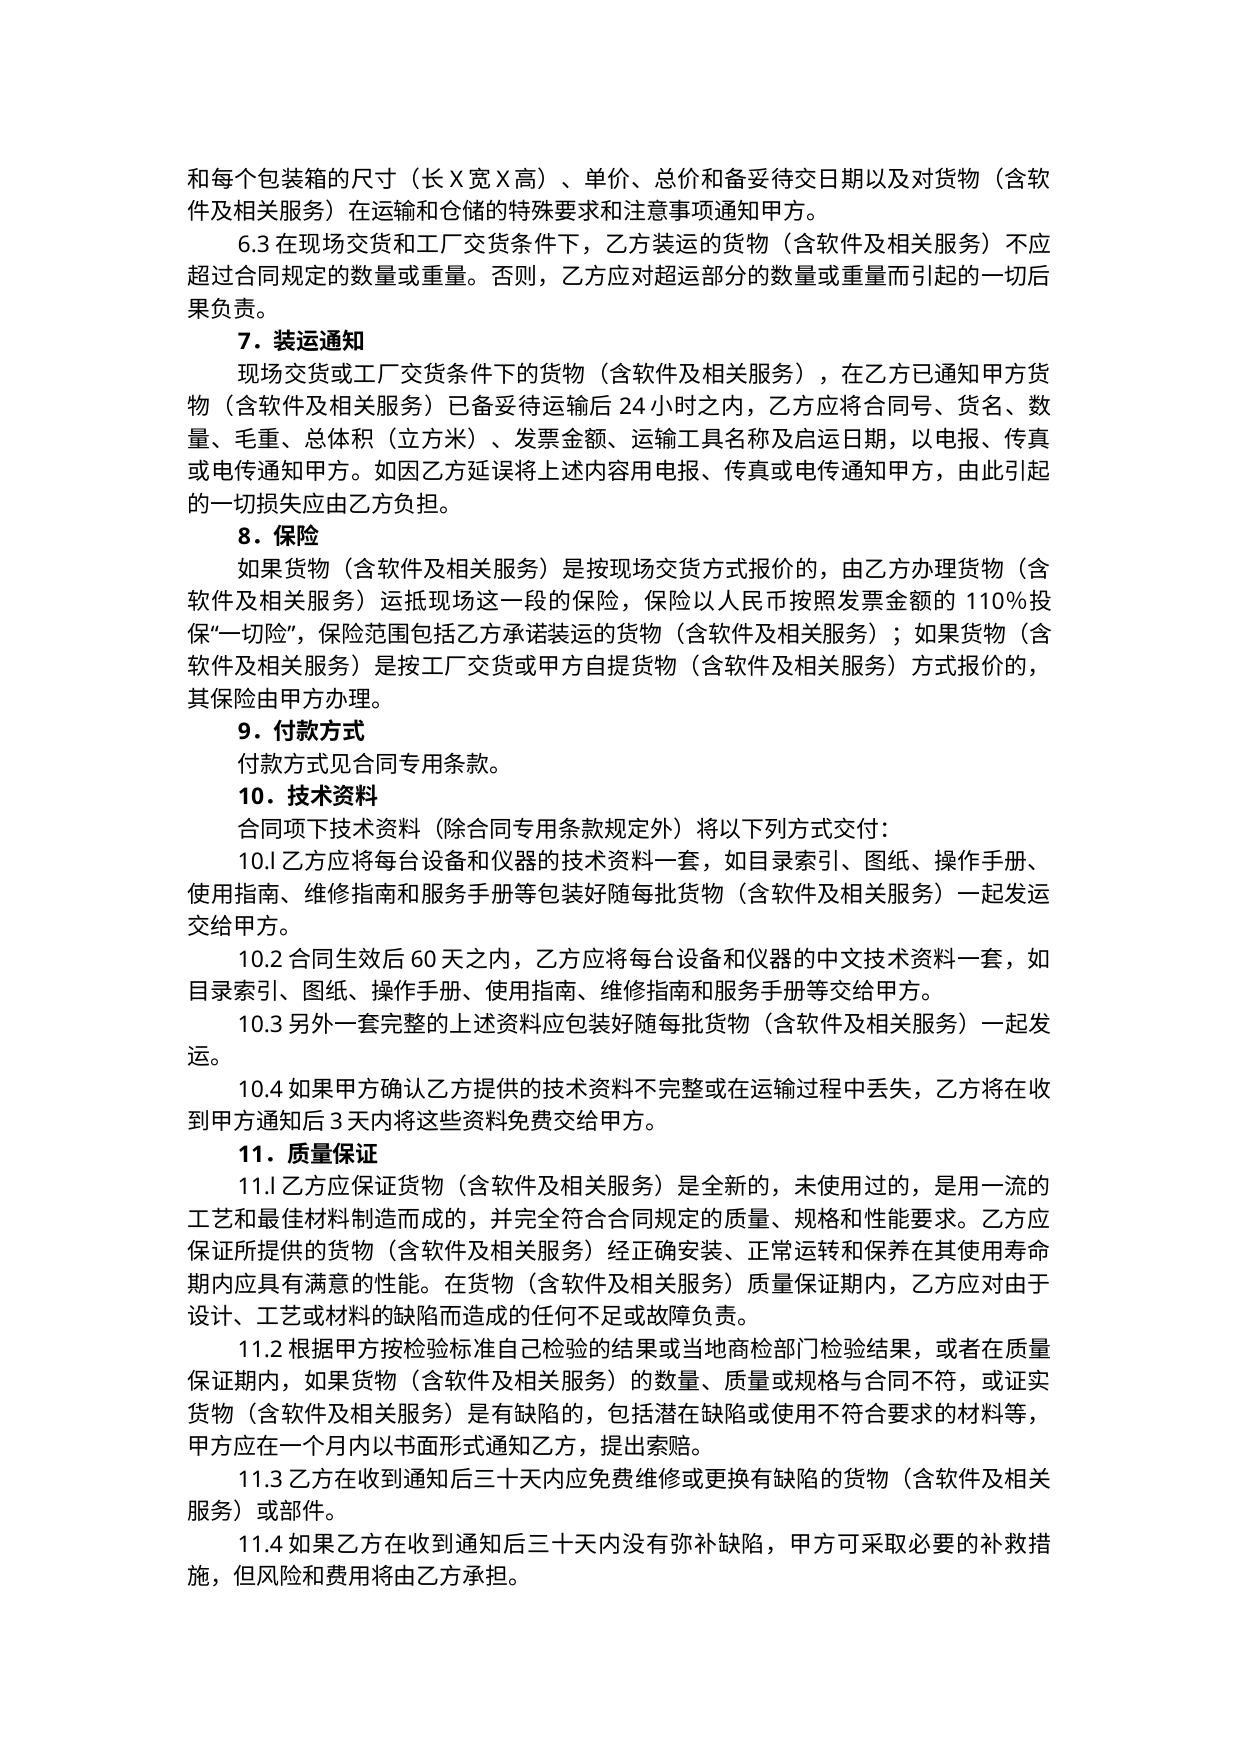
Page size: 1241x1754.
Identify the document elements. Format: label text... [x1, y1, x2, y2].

text 11.3乙方在收到通知后三十天内应免费维修或更换有缺陷的货物（含软件及相关服务）或部件。 [187, 1462, 1053, 1527]
text 付款方式见合同专用条款。 [187, 747, 1053, 779]
text 10.2合同生效后60天之内，乙方应将每台设备和仪器的中文技术资料一套，如目录索引、图纸、操作手册、使用指南、维修指南和服务手册等交给甲方。 [187, 942, 1053, 1007]
text 现场交货或工厂交货条件下的货物（含软件及相关服务），在乙方已通知甲方货物（含软件及相关服务）已备妥待运输后24小时之内，乙方应将合同号、货名、数量、毛重、总体积（立方米）、发票金额、运输工具名称及启运日期，以电报、传真或电传通知甲方。如因乙方延误将上述内容用电报、传真或电传通知甲方，由此引起的一切损失应由乙方负担。 [187, 357, 1053, 519]
text 9．付款方式 [187, 714, 1053, 747]
text 11．质量保证 [187, 1137, 1053, 1169]
text 11.2根据甲方按检验标准自己检验的结果或当地商检部门检验结果，或者在质量保证期内，如果货物（含软件及相关服务）的数量、质量或规格与合同不符，或证实货物（含软件及相关服务）是有缺陷的，包括潜在缺陷或使用不符合要求的材料等，甲方应在一个月内以书面形式通知乙方，提出索赔。 [187, 1332, 1053, 1462]
text 7．装运通知 [187, 324, 1053, 357]
text 10.3另外一套完整的上述资料应包装好随每批货物（含软件及相关服务）一起发运。 [187, 1007, 1053, 1072]
text 10.4如果甲方确认乙方提供的技术资料不完整或在运输过程中丢失，乙方将在收到甲方通知后3天内将这些资料免费交给甲方。 [187, 1072, 1053, 1137]
text 合同项下技术资料（除合同专用条款规定外）将以下列方式交付： [187, 812, 1053, 844]
text 8．保险 [187, 519, 1053, 552]
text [187, 162, 1053, 227]
text 11.4如果乙方在收到通知后三十天内没有弥补缺陷，甲方可采取必要的补救措施，但风险和费用将由乙方承担。 [187, 1527, 1053, 1592]
text 10.l乙方应将每台设备和仪器的技术资料一套，如目录索引、图纸、操作手册、使用指南、维修指南和服务手册等包装好随每批货物（含软件及相关服务）一起发运交给甲方。 [187, 844, 1053, 942]
text 6.3在现场交货和工厂交货条件下，乙方装运的货物（含软件及相关服务）不应超过合同规定的数量或重量。否则，乙方应对超运部分的数量或重量而引起的一切后果负责。 [187, 227, 1053, 324]
text 11.l乙方应保证货物（含软件及相关服务）是全新的，未使用过的，是用一流的工艺和最佳材料制造而成的，并完全符合合同规定的质量、规格和性能要求。乙方应保证所提供的货物（含软件及相关服务）经正确安装、正常运转和保养在其使用寿命期内应具有满意的性能。在货物（含软件及相关服务）质量保证期内，乙方应对由于设计、工艺或材料的缺陷而造成的任何不足或故障负责。 [187, 1169, 1053, 1332]
text 如果货物（含软件及相关服务）是按现场交货方式报价的，由乙方办理货物（含软件及相关服务）运抵现场这一段的保险，保险以人民币按照发票金额的110％投保“一切险”，保险范围包括乙方承诺装运的货物（含软件及相关服务）；如果货物（含软件及相关服务）是按工厂交货或甲方自提货物（含软件及相关服务）方式报价的，其保险由甲方办理。 [187, 552, 1053, 714]
text 10．技术资料 [187, 779, 1053, 812]
